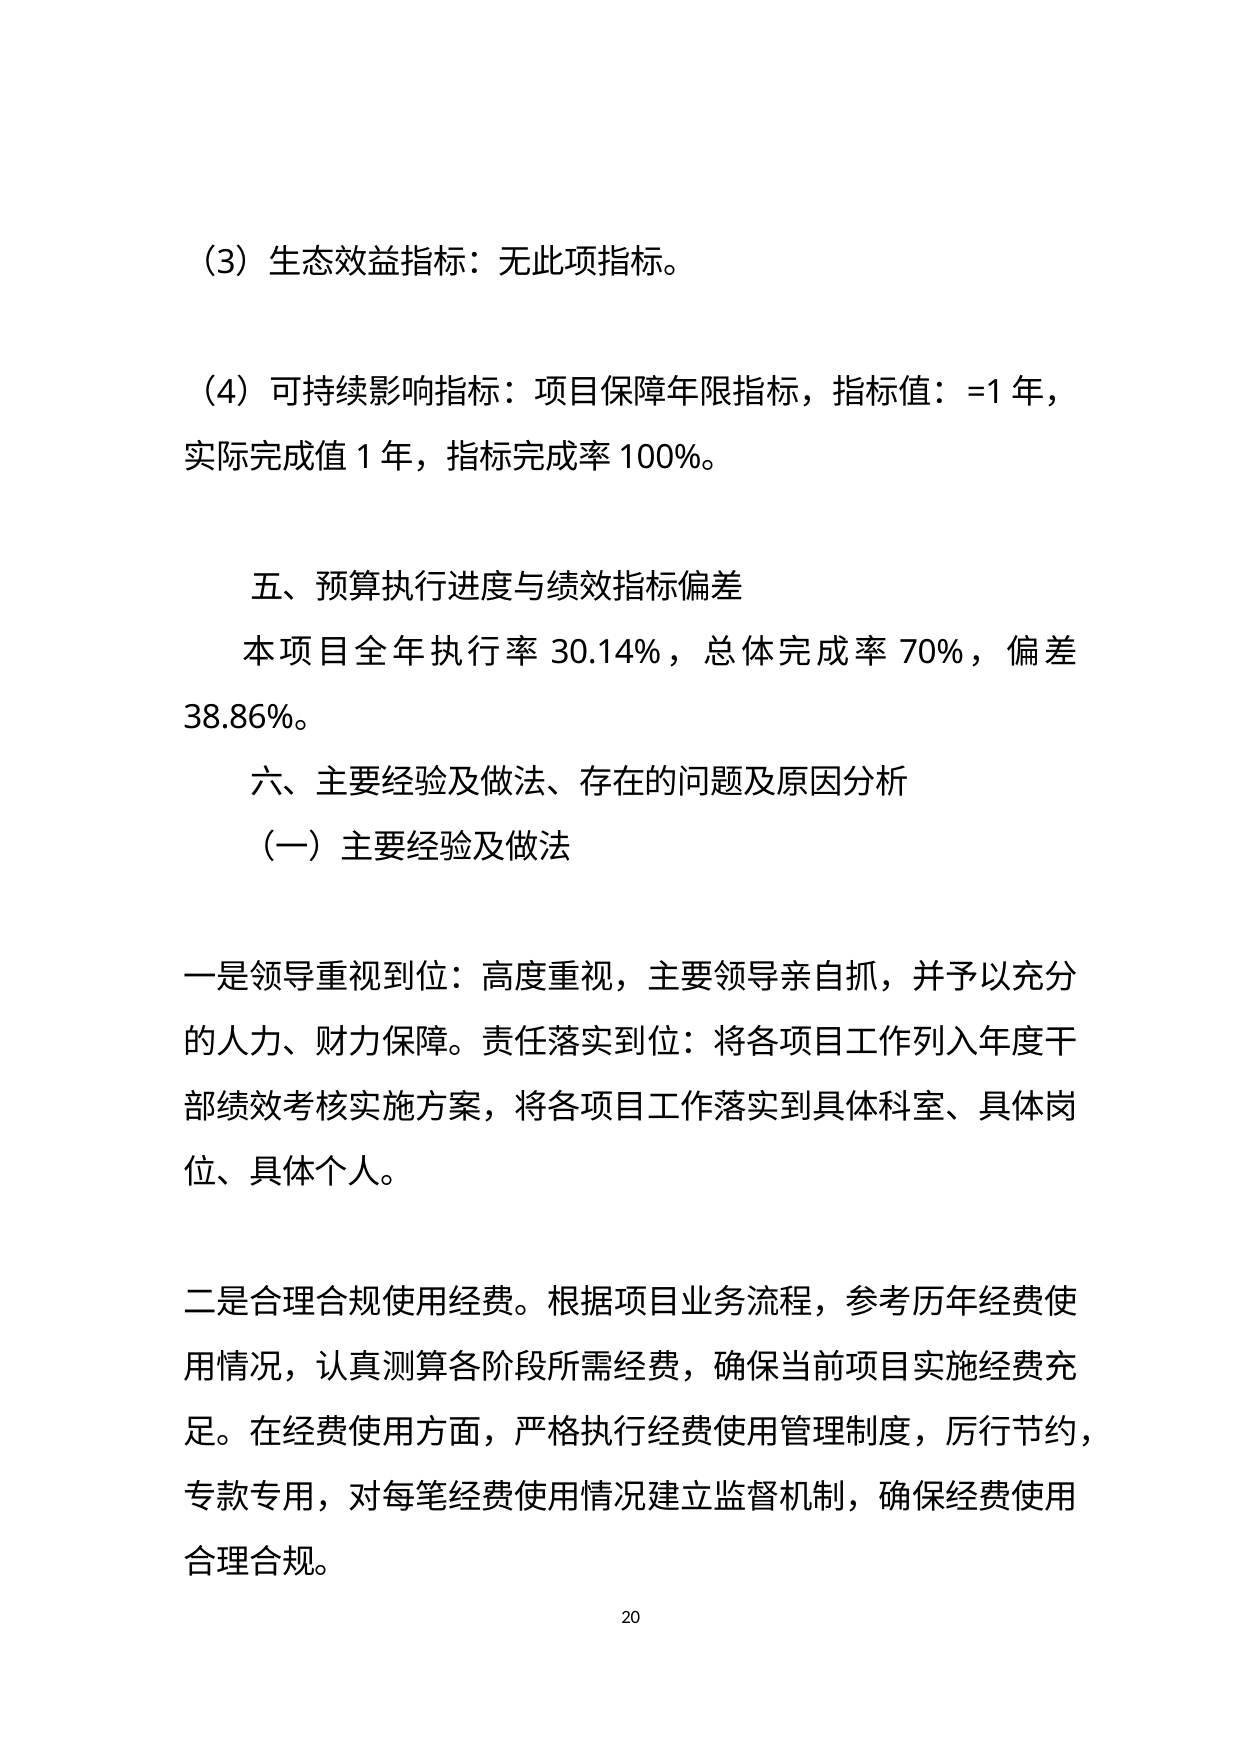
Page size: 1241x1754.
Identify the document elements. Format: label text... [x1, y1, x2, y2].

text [183, 162, 1078, 487]
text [183, 812, 1078, 1592]
text 六、主要经验及做法、存在的问题及原因分析 [183, 747, 1078, 812]
text 本项目全年执行率30.14%，总体完成率70%，偏差38.86%。 [183, 617, 1078, 747]
text 五、预算执行进度与绩效指标偏差 [183, 552, 1078, 617]
